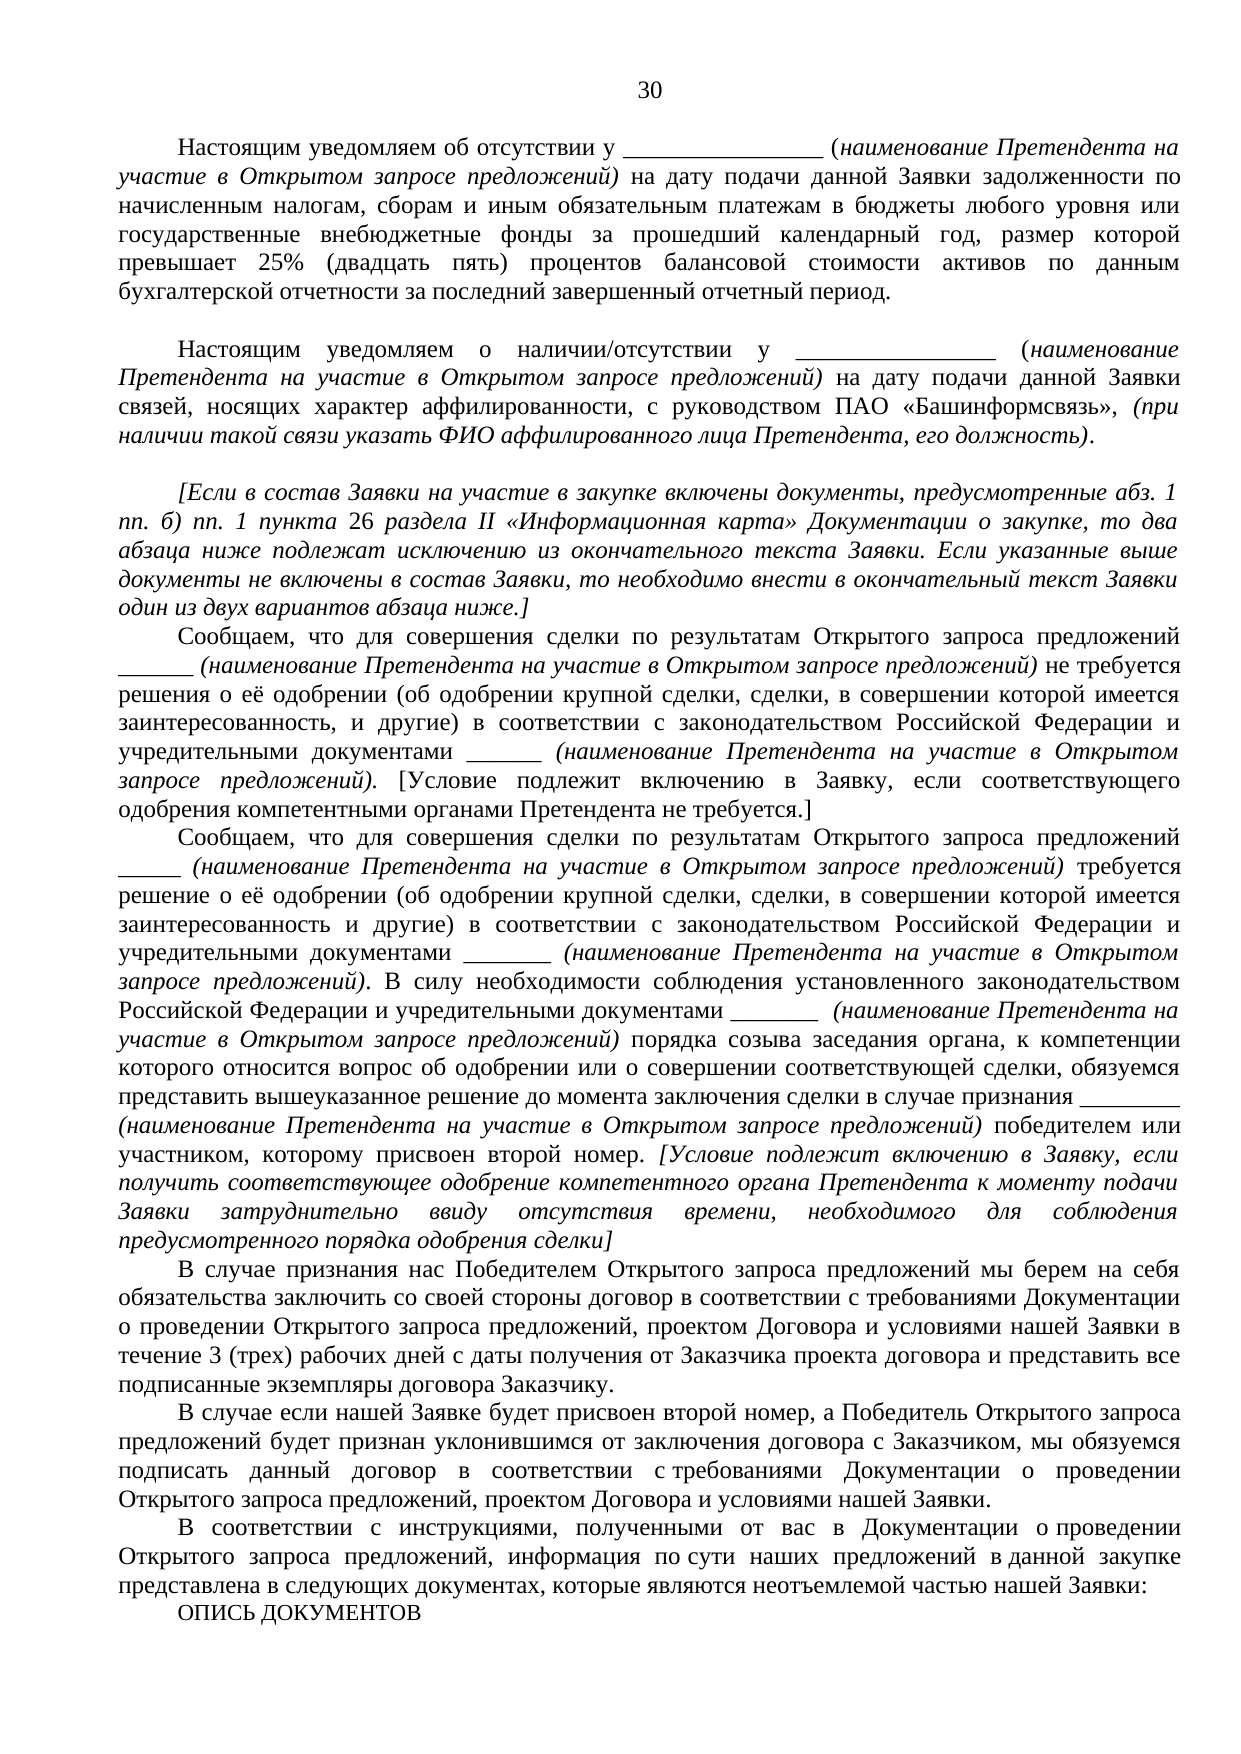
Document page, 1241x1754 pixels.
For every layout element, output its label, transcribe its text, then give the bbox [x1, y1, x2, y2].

text Сообщаем, что для совершения сделки по результатам Открытого запроса предложений _____ (наименование Претендента на участие в Открытом запросе предложений) требуется решение о её одобрении (об одобрении крупной сделки, сделки, в совершении которой имеется заинтересованность и другие) в соответствии с законодательством Российской Федерации и учредительными документами _______ (наименование Претендента на участие в Открытом запросе предложений). В силу необходимости соблюдения установленного законодательством Российской Федерации и учредительными документами _______ (наименование Претендента на участие в Открытом запросе предложений) порядка созыва заседания органа, к компетенции которого относится вопрос об одобрении или о совершении соответствующей сделки, обязуемся представить вышеуказанное решение до момента заключения сделки в случае признания ________ (наименование Претендента на участие в Открытом запросе предложений) победителем или участником, которому присвоен второй номер. [Условие подлежит включению в Заявку, если получить соответствующее одобрение компетентного органа Претендента к моменту подачи Заявки затруднительно ввиду отсутствия времени, необходимого для соблюдения предусмотренного порядка одобрения сделки] [118, 822, 1181, 1254]
text В случае признания нас Победителем Открытого запроса предложений мы берем на себя обязательства заключить со своей стороны договор в соответствии с требованиями Документации о проведении Открытого запроса предложений, проектом Договора и условиями нашей Заявки в течение 3 (трех) рабочих дней с даты получения от Заказчика проекта договора и представить все подписанные экземпляры договора Заказчику. [118, 1254, 1181, 1397]
text Настоящим уведомляем об отсутствии у ________________ (наименование Претендента на участие в Открытом запросе предложений) на дату подачи данной Заявки задолженности по начисленным налогам, сборам и иным обязательным платежам в бюджеты любого уровня или государственные внебюджетные фонды за прошедший календарный год, размер которой превышает 25% (двадцать пять) процентов балансовой стоимости активов по данным бухгалтерской отчетности за последний завершенный отчетный период. [118, 132, 1181, 305]
text Настоящим уведомляем о наличии/отсутствии у ________________ (наименование Претендента на участие в Открытом запросе предложений) на дату подачи данной Заявки связей, носящих характер аффилированности, с руководством ПАО «Башинформсвязь», (при наличии такой связи указать ФИО аффилированного лица Претендента, его должность). [118, 334, 1181, 449]
text [Если в состав Заявки на участие в закупке включены документы, предусмотренные абз. 1 пп. б) пп. 1 пункта 26 раздела II «Информационная карта» Документации о закупке, то два абзаца ниже подлежат исключению из окончательного текста Заявки. Если указанные выше документы не включены в состав Заявки, то необходимо внести в окончательный текст Заявки один из двух вариантов абзаца ниже.] [118, 477, 1181, 621]
text В случае если нашей Заявке будет присвоен второй номер, а Победитель Открытого запроса предложений будет признан уклонившимся от заключения договора с Заказчиком, мы обязуемся подписать данный договор в соответствии с требованиями Документации о проведении Открытого запроса предложений, проектом Договора и условиями нашей Заявки. [118, 1397, 1181, 1512]
text В соответствии с инструкциями, полученными от вас в Документации о проведении Открытого запроса предложений, информация по сути наших предложений в данной закупке представлена в следующих документах, которые являются неотъемлемой частью нашей Заявки: [118, 1512, 1181, 1599]
text Сообщаем, что для совершения сделки по результатам Открытого запроса предложений ______ (наименование Претендента на участие в Открытом запросе предложений) не требуется решения о её одобрении (об одобрении крупной сделки, сделки, в совершении которой имеется заинтересованность, и другие) в соответствии с законодательством Российской Федерации и учредительными документами ______ (наименование Претендента на участие в Открытом запросе предложений). [Условие подлежит включению в Заявку, если соответствующего одобрения компетентными органами Претендента не требуется.] [118, 621, 1181, 822]
text ОПИСЬ ДОКУМЕНТОВ [118, 1599, 1181, 1625]
